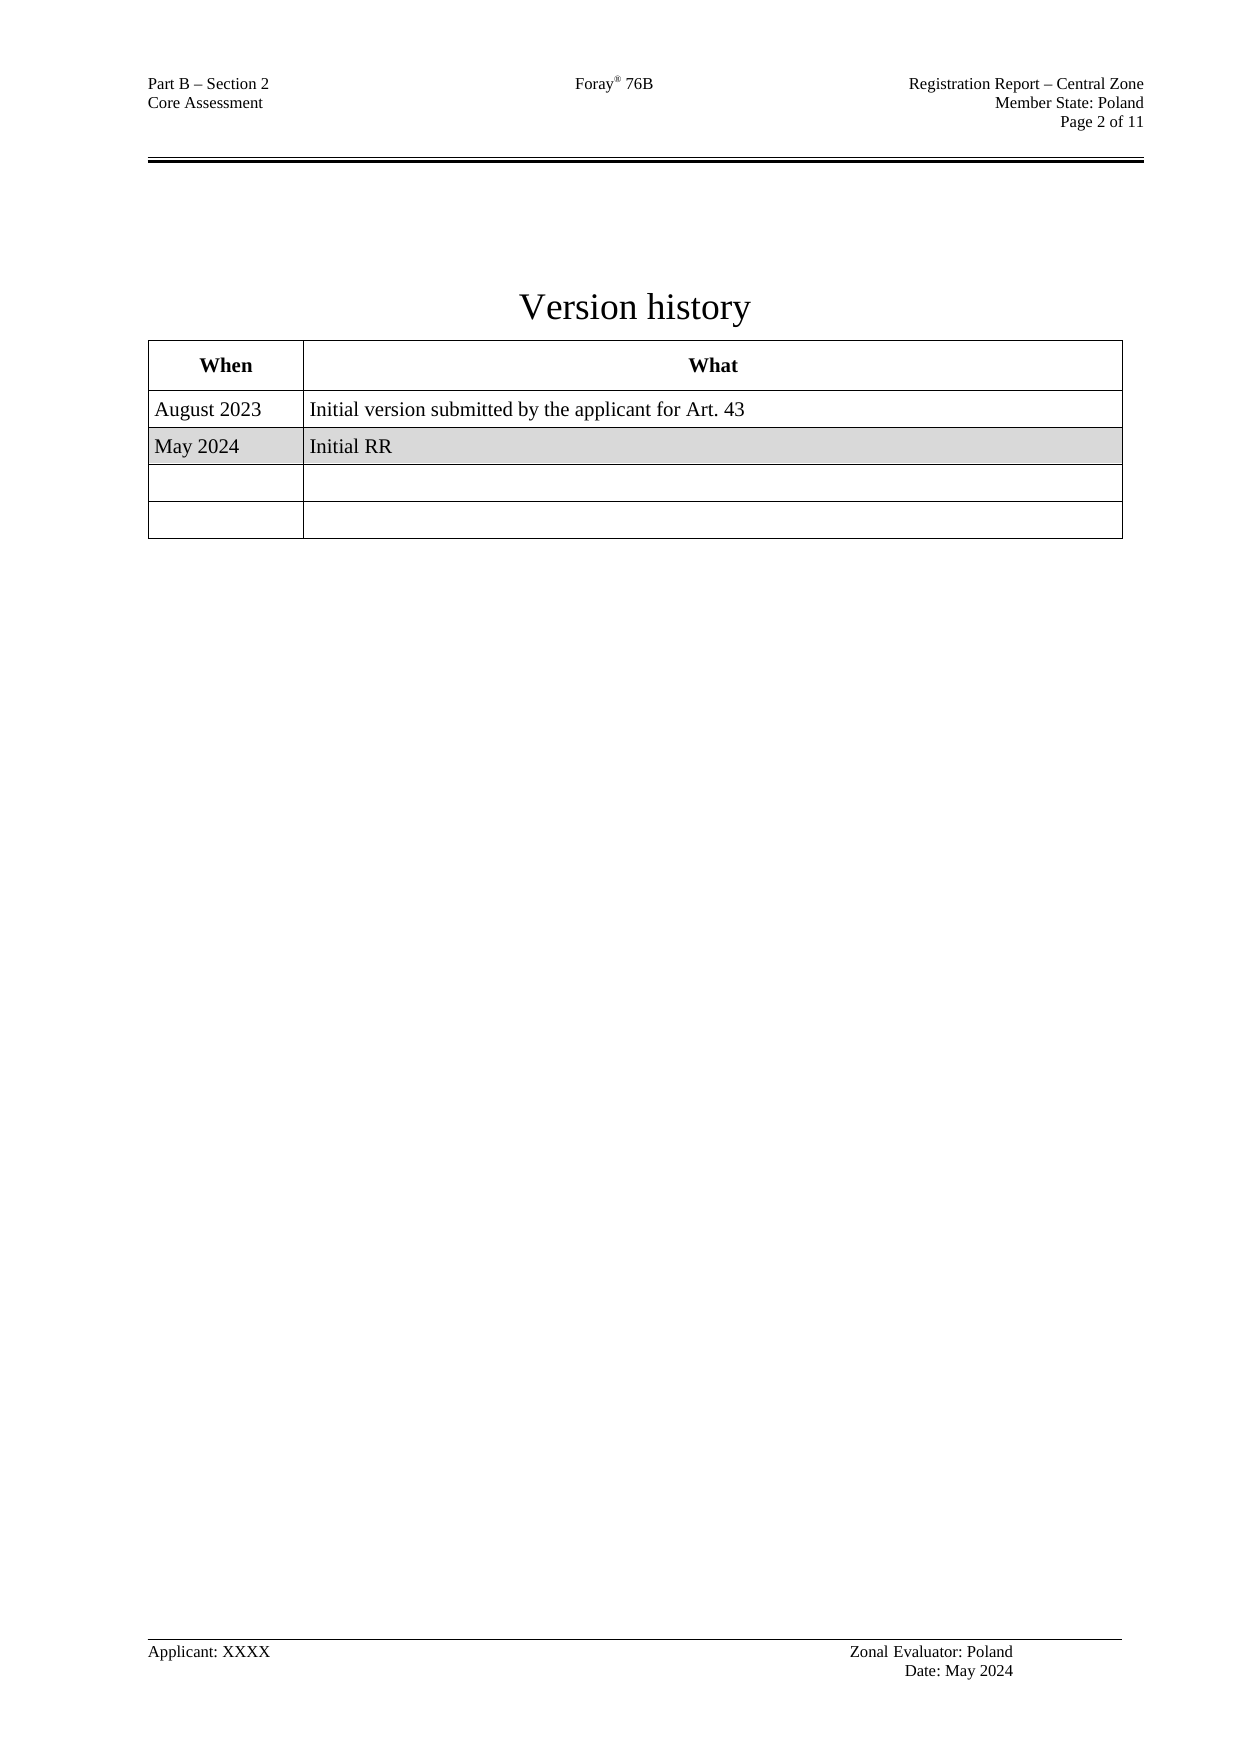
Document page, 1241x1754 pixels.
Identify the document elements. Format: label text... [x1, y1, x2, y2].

text Version history [148, 284, 1122, 328]
table_cell May 2024 [149, 428, 303, 463]
table_cell [304, 465, 1122, 501]
table_cell [149, 465, 303, 501]
table_header What [304, 341, 1122, 389]
table_cell Initial version submitted by the applicant for Art. 43 [304, 391, 1122, 427]
table_cell [149, 502, 303, 537]
table_cell August 2023 [149, 391, 303, 427]
table_header When [149, 341, 303, 389]
table_cell Initial RR [304, 428, 1122, 463]
table_cell [304, 502, 1122, 537]
